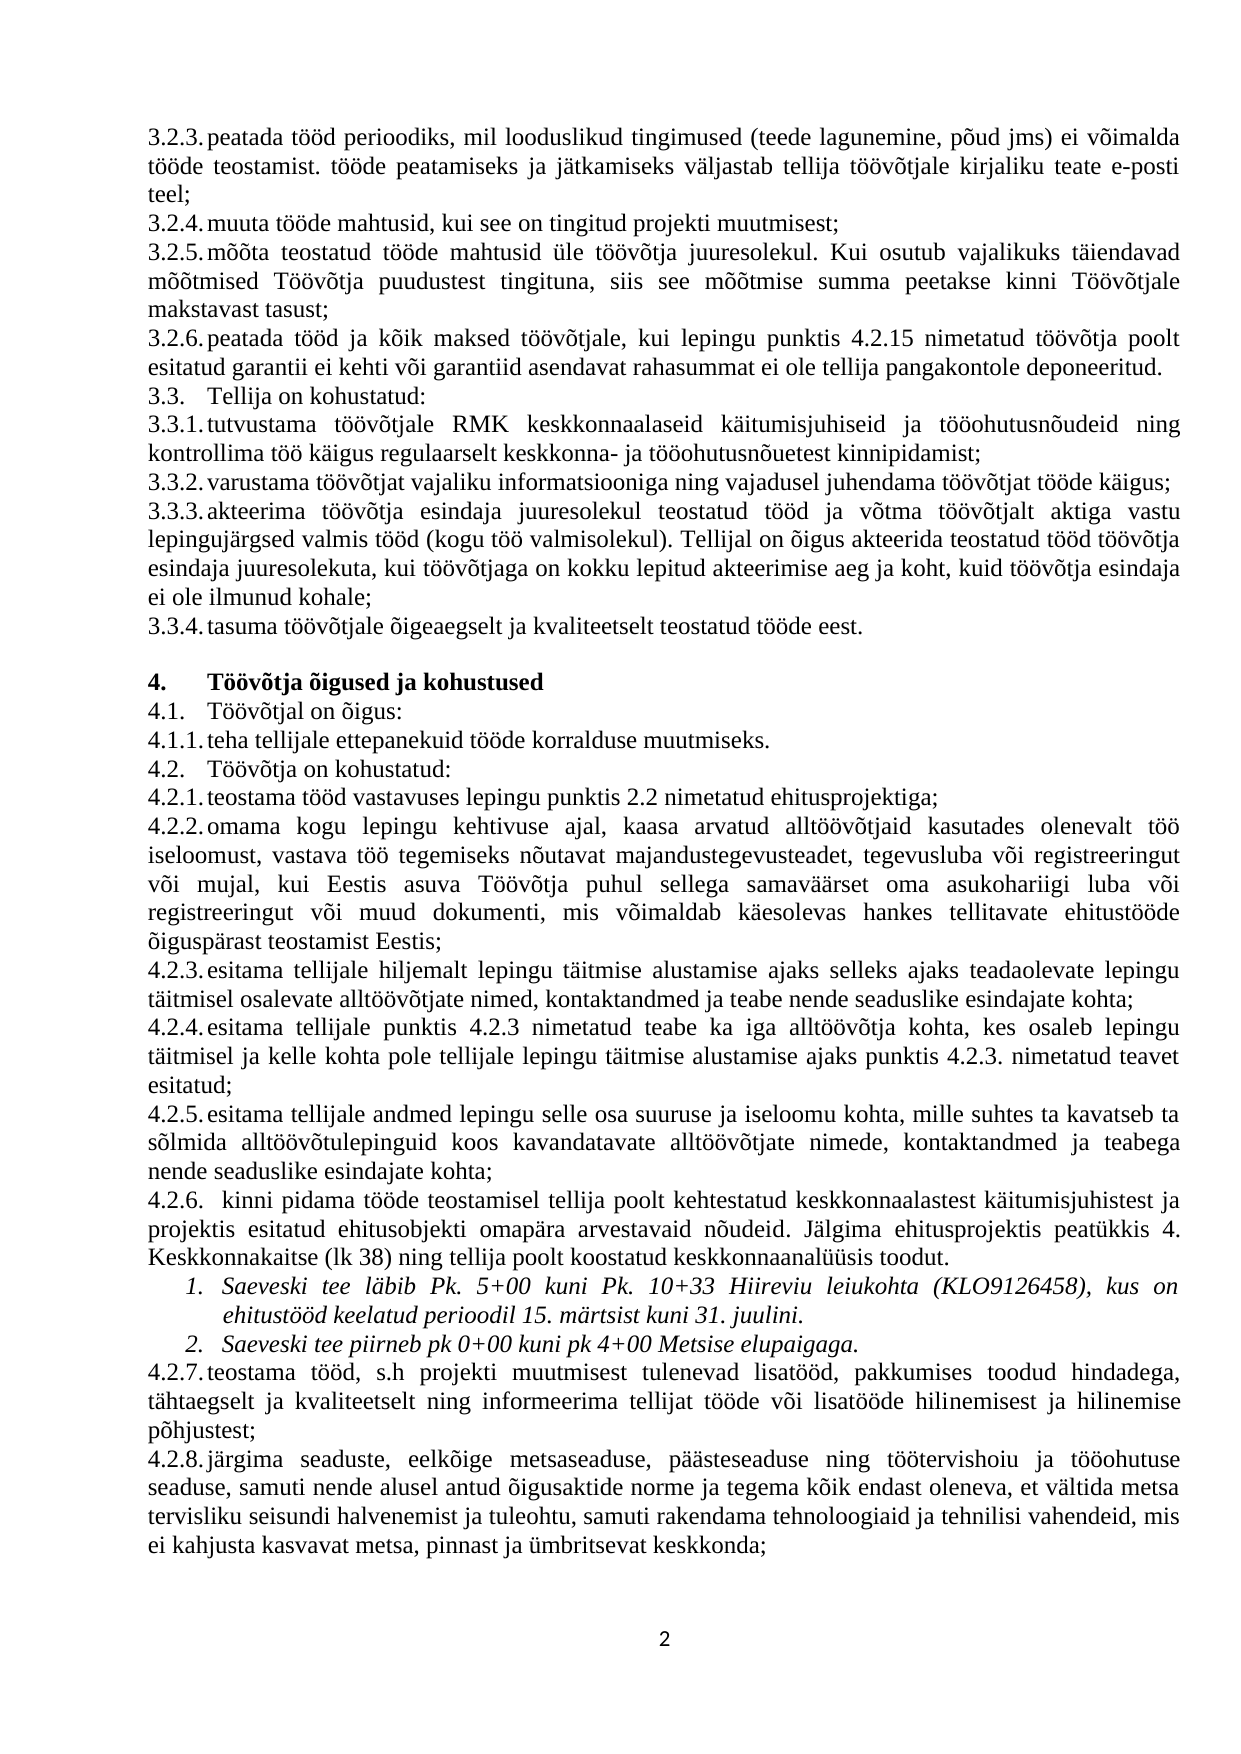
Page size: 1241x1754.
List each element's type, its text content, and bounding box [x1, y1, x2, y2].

text akteerima töövõtja esindaja juuresolekul teostatud tööd ja võtma töövõtjalt aktiga vastu lepingujärgsed valmis tööd (kogu töö valmisolekul). Tellijal on õigus akteerida teostatud tööd töövõtja esindaja juuresolekuta, kui töövõtjaga on kokku lepitud akteerimise aeg ja koht, kuid töövõtja esindaja ei ole ilmunud kohale; [148, 496, 1181, 611]
text Töövõtjal on õigus: [148, 696, 1181, 725]
text kinni pidama tööde teostamisel tellija poolt kehtestatud keskkonnaalastest käitumisjuhistest ja projektis esitatud ehitusobjekti omapära arvestavaid nõudeid. Jälgima ehitusprojektis peatükkis 4. Keskkonnakaitse (lk 38) ning tellija poolt koostatud keskkonnaanalüüsis toodut. [148, 1185, 1181, 1271]
text esitama tellijale punktis 4.2.3 nimetatud teabe ka iga alltöövõtja kohta, kes osaleb lepingu täitmisel ja kelle kohta pole tellijale lepingu täitmise alustamise ajaks punktis 4.2.3. nimetatud teavet esitatud; [148, 1012, 1181, 1099]
text varustama töövõtjat vajaliku informatsiooniga ning vajadusel juhendama töövõtjat tööde käigus; [148, 467, 1181, 496]
list Saeveski tee piirneb pk 0+00 kuni pk 4+00 Metsise elupaigaga. [185, 1329, 1181, 1357]
text muuta tööde mahtusid, kui see on tingitud projekti muutmisest; [148, 208, 1181, 237]
text järgima seaduste, eelkõige metsaseaduse, päästeseaduse ning töötervishoiu ja tööohutuse seaduse, samuti nende alusel antud õigusaktide norme ja tegema kõik endast oleneva, et vältida metsa tervisliku seisundi halvenemist ja tuleohtu, samuti rakendama tehnoloogiaid ja tehnilisi vahendeid, mis ei kahjusta kasvavat metsa, pinnast ja ümbritsevat keskkonda; [148, 1444, 1181, 1559]
text tasuma töövõtjale õigeaegselt ja kvaliteetselt teostatud tööde eest. [148, 611, 1181, 639]
text peatada tööd perioodiks, mil looduslikud tingimused (teede lagunemine, põud jms) ei võimalda tööde teostamist. tööde peatamiseks ja jätkamiseks väljastab tellija töövõtjale kirjaliku teate e-posti teel; [148, 122, 1181, 208]
text esitama tellijale hiljemalt lepingu täitmise alustamise ajaks selleks ajaks teadaolevate lepingu täitmisel osalevate alltöövõtjate nimed, kontaktandmed ja teabe nende seaduslike esindajate kohta; [148, 955, 1181, 1012]
list Saeveski tee läbib Pk. 5+00 kuni Pk. 10+33 Hiireviu leiukohta (KLO9126458), kus on ehitustööd keelatud perioodil 15. märtsist kuni 31. juulini. [185, 1271, 1181, 1329]
text Tellija on kohustatud: [148, 381, 1181, 409]
text teostama tööd, s.h projekti muutmisest tulenevad lisatööd, pakkumises toodud hindadega, tähtaegselt ja kvaliteetselt ning informeerima tellijat tööde või lisatööde hilinemisest ja hilinemise põhjustest; [148, 1357, 1181, 1444]
text esitama tellijale andmed lepingu selle osa suuruse ja iseloomu kohta, mille suhtes ta kavatseb ta sõlmida alltöövõtulepinguid koos kavandatavate alltöövõtjate nimede, kontaktandmed ja teabega nende seaduslike esindajate kohta; [148, 1099, 1181, 1185]
text Töövõtja on kohustatud: [148, 754, 1181, 782]
text teha tellijale ettepanekuid tööde korralduse muutmiseks. [148, 725, 1181, 754]
text tutvustama töövõtjale RMK keskkonnaalaseid käitumisjuhiseid ja tööohutusnõudeid ning kontrollima töö käigus regulaarselt keskkonna- ja tööohutusnõuetest kinnipidamist; [148, 409, 1181, 467]
text omama kogu lepingu kehtivuse ajal, kaasa arvatud alltöövõtjaid kasutades olenevalt töö iseloomust, vastava töö tegemiseks nõutavat majandustegevusteadet, tegevusluba või registreeringut või mujal, kui Eestis asuva Töövõtja puhul sellega samaväärset oma asukohariigi luba või registreeringut või muud dokumenti, mis võimaldab käesolevas hankes tellitavate ehitustööde õiguspärast teostamist Eestis; [148, 811, 1181, 955]
text Töövõtja õigused ja kohustused [148, 667, 1181, 696]
text teostama tööd vastavuses lepingu punktis 2.2 nimetatud ehitusprojektiga; [148, 782, 1181, 811]
text mõõta teostatud tööde mahtusid üle töövõtja juuresolekul. Kui osutub vajalikuks täiendavad mõõtmised Töövõtja puudustest tingituna, siis see mõõtmise summa peetakse kinni Töövõtjale makstavast tasust; [148, 237, 1181, 323]
text peatada tööd ja kõik maksed töövõtjale, kui lepingu punktis 4.2.15 nimetatud töövõtja poolt esitatud garantii ei kehti või garantiid asendavat rahasummat ei ole tellija pangakontole deponeeritud. [148, 323, 1181, 381]
